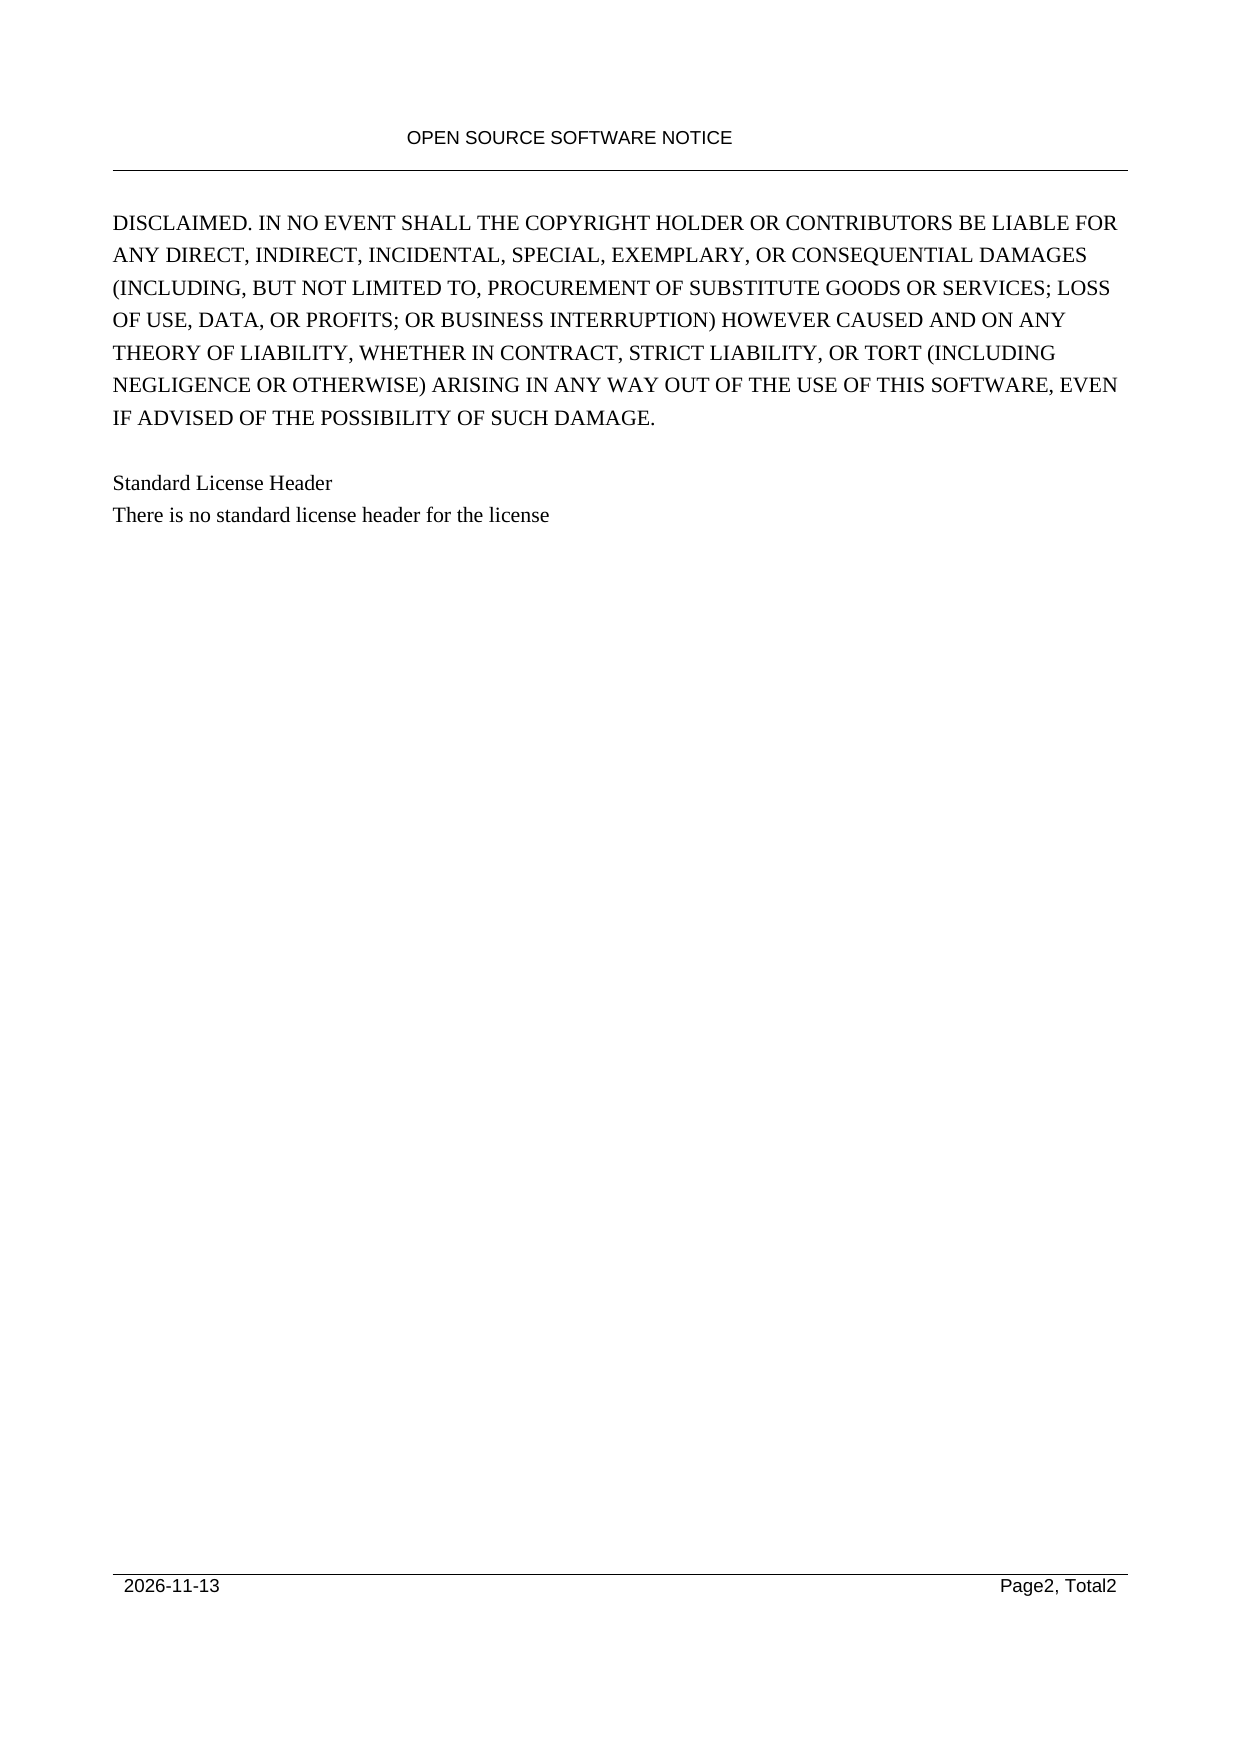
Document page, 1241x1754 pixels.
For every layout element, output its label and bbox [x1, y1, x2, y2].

text [112, 206, 1128, 531]
